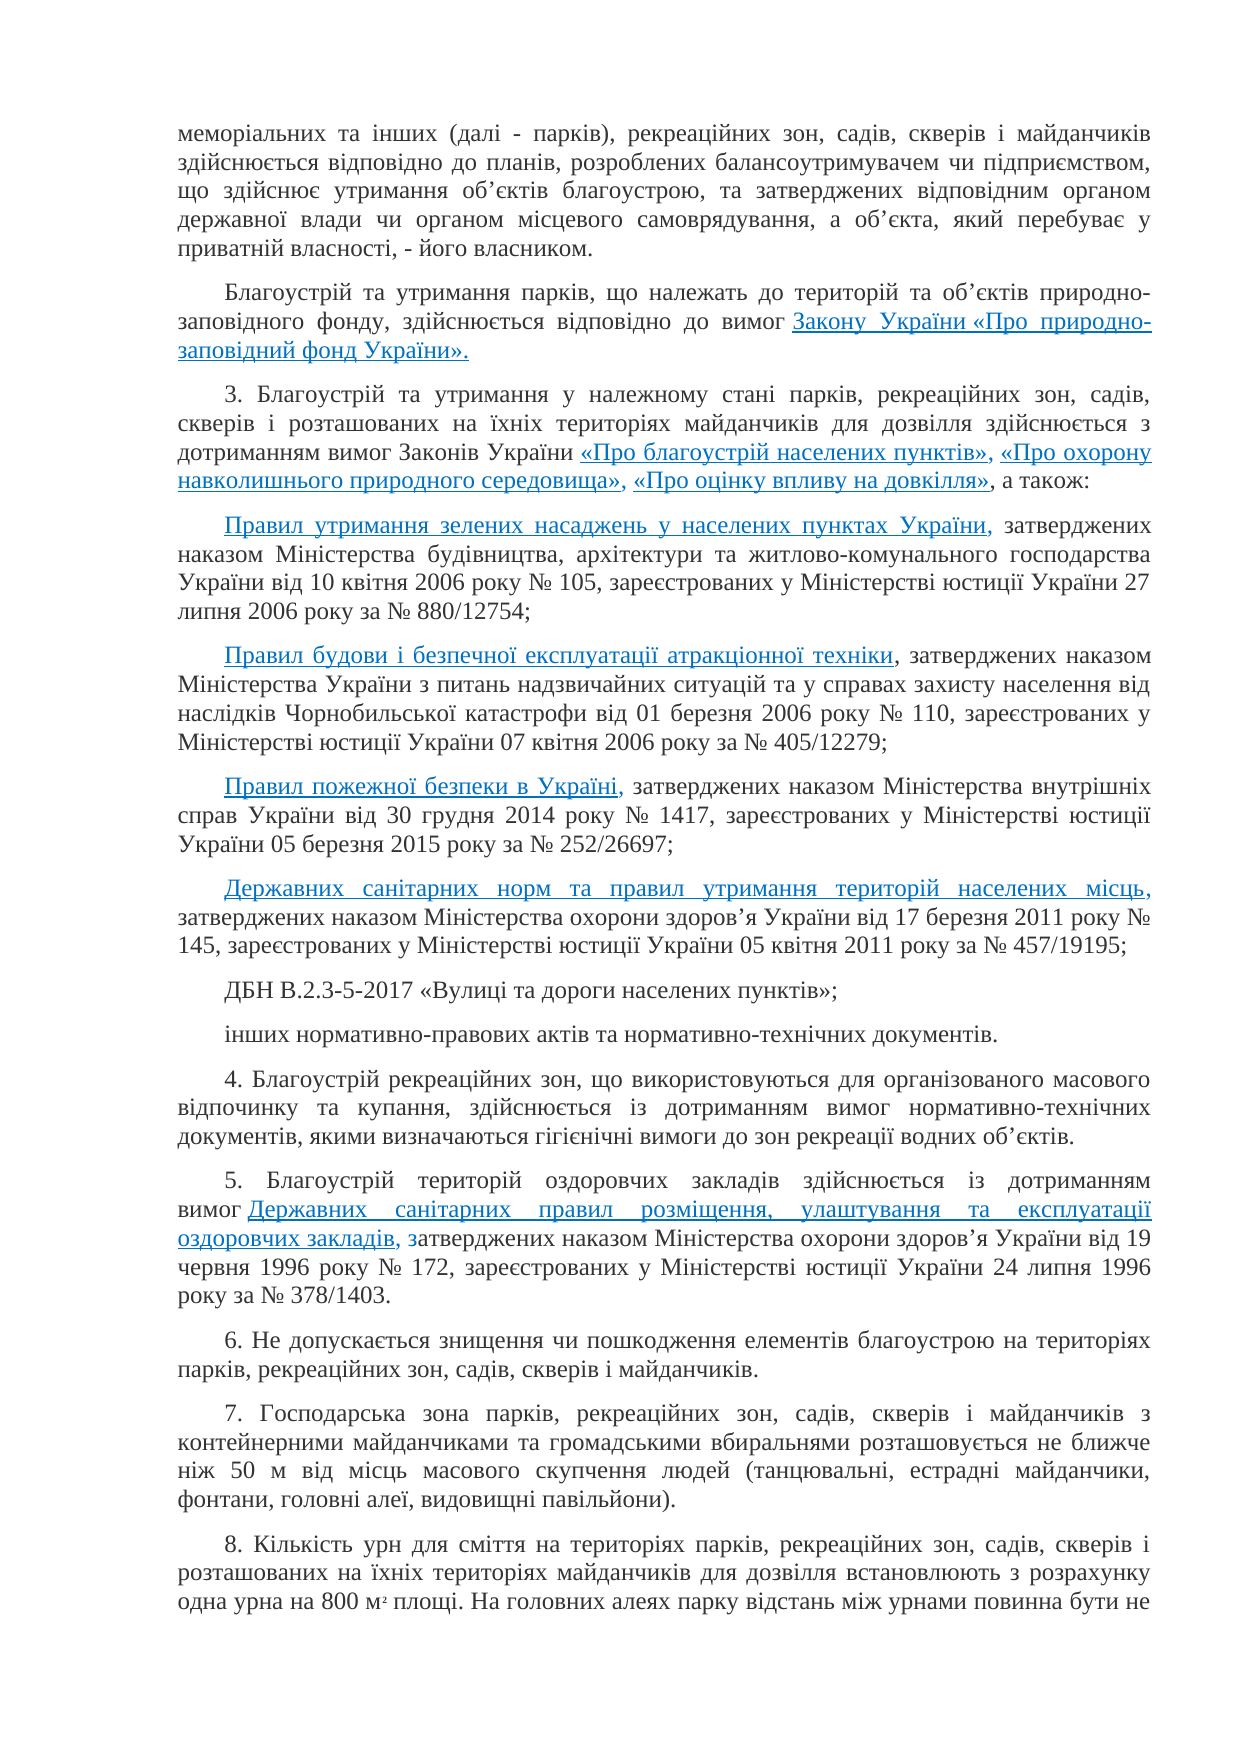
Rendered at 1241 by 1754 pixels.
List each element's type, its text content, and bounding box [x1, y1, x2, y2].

text Благоустрій та утримання парків, що належать до територій та об’єктів природно-заповідного фонду, здійснюється відповідно до вимог Закону України «Про природно-заповідний фонд України». [177, 277, 1152, 364]
text Правил утримання зелених насаджень у населених пунктах України, затверджених наказом Міністерства будівництва, архітектури та житлово-комунального господарства України від 10 квітня 2006 року № 105, зареєстрованих у Міністерстві юстиції України 27 липня 2006 року за № 880/12754; [177, 510, 1152, 625]
text 7. Господарська зона парків, рекреаційних зон, садів, скверів і майданчиків з контейнерними майданчиками та громадськими вбиральнями розташовується не ближче ніж 50 м від місць масового скупчення людей (танцювальні, естрадні майданчики, фонтани, головні алеї, видовищні павільйони). [177, 1398, 1152, 1513]
text Правил пожежної безпеки в Україні, затверджених наказом Міністерства внутрішніх справ України від 30 грудня 2014 року № 1417, зареєстрованих у Міністерстві юстиції України 05 березня 2015 року за № 252/26697; [177, 771, 1152, 857]
text Державних санітарних норм та правил утримання територій населених місць, затверджених наказом Міністерства охорони здоров’я України від 17 березня 2011 року № 145, зареєстрованих у Міністерстві юстиції України 05 квітня 2011 року за № 457/19195; [177, 873, 1152, 959]
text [177, 118, 1152, 262]
text Правил будови і безпечної експлуатації атракціонної техніки, затверджених наказом Міністерства України з питань надзвичайних ситуацій та у справах захисту населення від наслідків Чорнобильської катастрофи від 01 березня 2006 року № 110, зареєстрованих у Міністерстві юстиції України 07 квітня 2006 року за № 405/12279; [177, 641, 1152, 756]
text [177, 1529, 1152, 1615]
text 5. Благоустрій територій оздоровчих закладів здійснюється із дотриманням вимог Державних санітарних правил розміщення, улаштування та експлуатації оздоровчих закладів, затверджених наказом Міністерства охорони здоров’я України від 19 червня 1996 року № 172, зареєстрованих у Міністерстві юстиції України 24 липня 1996 року за № 378/1403. [177, 1166, 1152, 1309]
text інших нормативно-правових актів та нормативно-технічних документів. [177, 1019, 1152, 1048]
text 4. Благоустрій рекреаційних зон, що використовуються для організованого масового відпочинку та купання, здійснюється із дотриманням вимог нормативно-технічних документів, якими визначаються гігієнічні вимоги до зон рекреації водних об’єктів. [177, 1064, 1152, 1150]
text ДБН В.2.3-5-2017 «Вулиці та дороги населених пунктів»; [177, 975, 1152, 1004]
text 3. Благоустрій та утримання у належному стані парків, рекреаційних зон, садів, скверів і розташованих на їхніх територіях майданчиків для дозвілля здійснюється з дотриманням вимог Законів України «Про благоустрій населених пунктів», «Про охорону навколишнього природного середовища», «Про оцінку впливу на довкілля», а також: [177, 379, 1152, 494]
text 6. Не допускається знищення чи пошкодження елементів благоустрою на територіях парків, рекреаційних зон, садів, скверів і майданчиків. [177, 1325, 1152, 1382]
